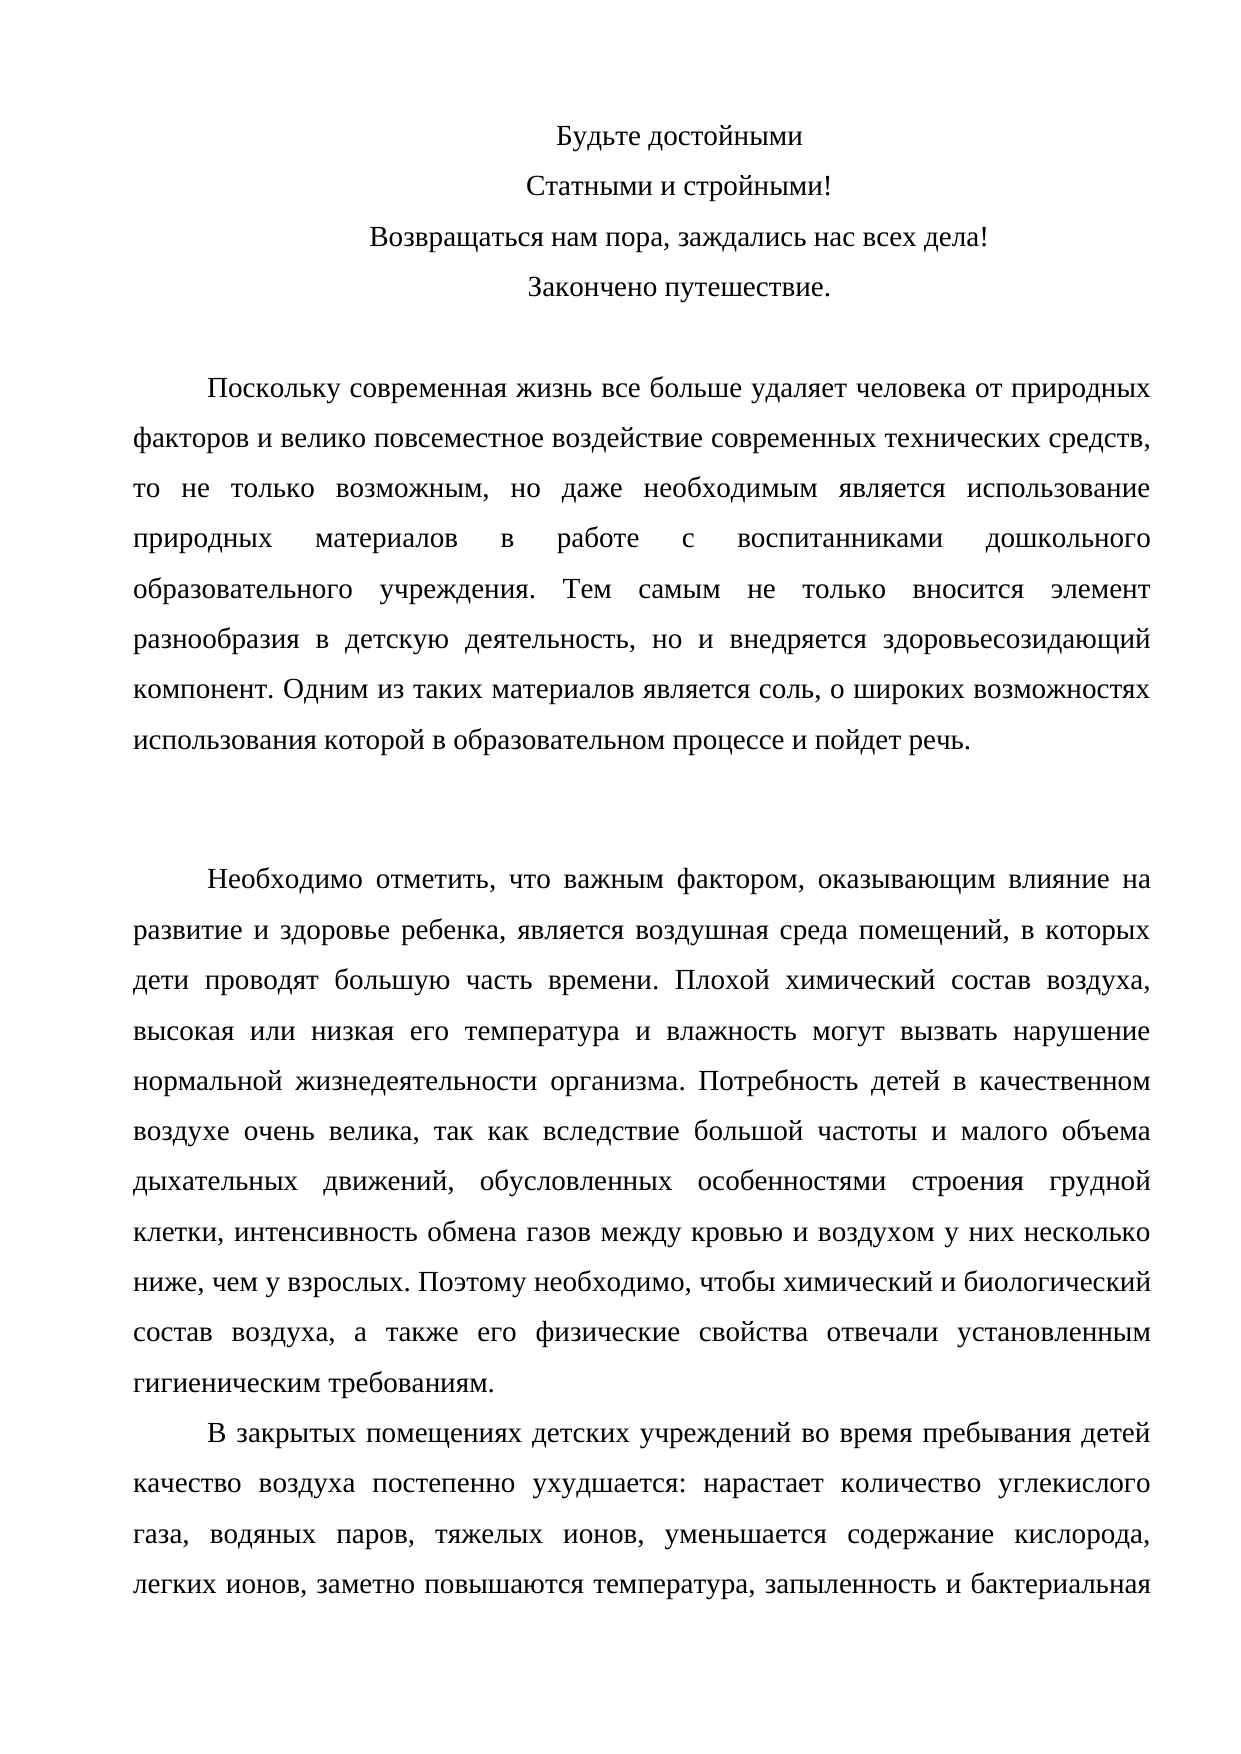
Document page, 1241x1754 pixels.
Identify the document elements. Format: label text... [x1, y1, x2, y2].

text Поскольку современная жизнь все больше удаляет человека от природных факторов и велико повсеместное воздействие современных технических средств, то не только возможным, но даже необходимым является использование природных материалов в работе с воспитанниками дошкольного образовательного учреждения. Тем самым не только вносится элемент разнообразия в детскую деятельность, но и внедряется здоровьесозидающий компонент. Одним из таких материалов является соль, о широких возможностях использования которой в образовательном процессе и пойдет речь. [133, 370, 1152, 755]
text Необходимо отметить, что важным фактором, оказывающим влияние на развитие и здоровье ребенка, является воздушная среда помещений, в которых дети проводят большую часть времени. Плохой химический состав воздуха, высокая или низкая его температура и влажность могут вызвать нарушение нормальной жизнедеятельности организма. Потребность детей в качественном воздухе очень велика, так как вследствие большой частоты и малого объема дыхательных движений, обусловленных особенностями строения грудной клетки, интенсивность обмена газов между кровью и воздухом у них несколько ниже, чем у взрослых. Поэтому необходимо, чтобы химический и биологический состав воздуха, а также его физические свойства отвечали установленным гигиеническим требованиям. [133, 862, 1152, 1398]
text Возвращаться нам пора, заждались нас всех дела! [133, 219, 1152, 252]
text Будьте достойными [133, 118, 1152, 152]
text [133, 1415, 1152, 1599]
text Статными и стройными! [133, 168, 1152, 202]
text Закончено путешествие. [133, 269, 1152, 303]
